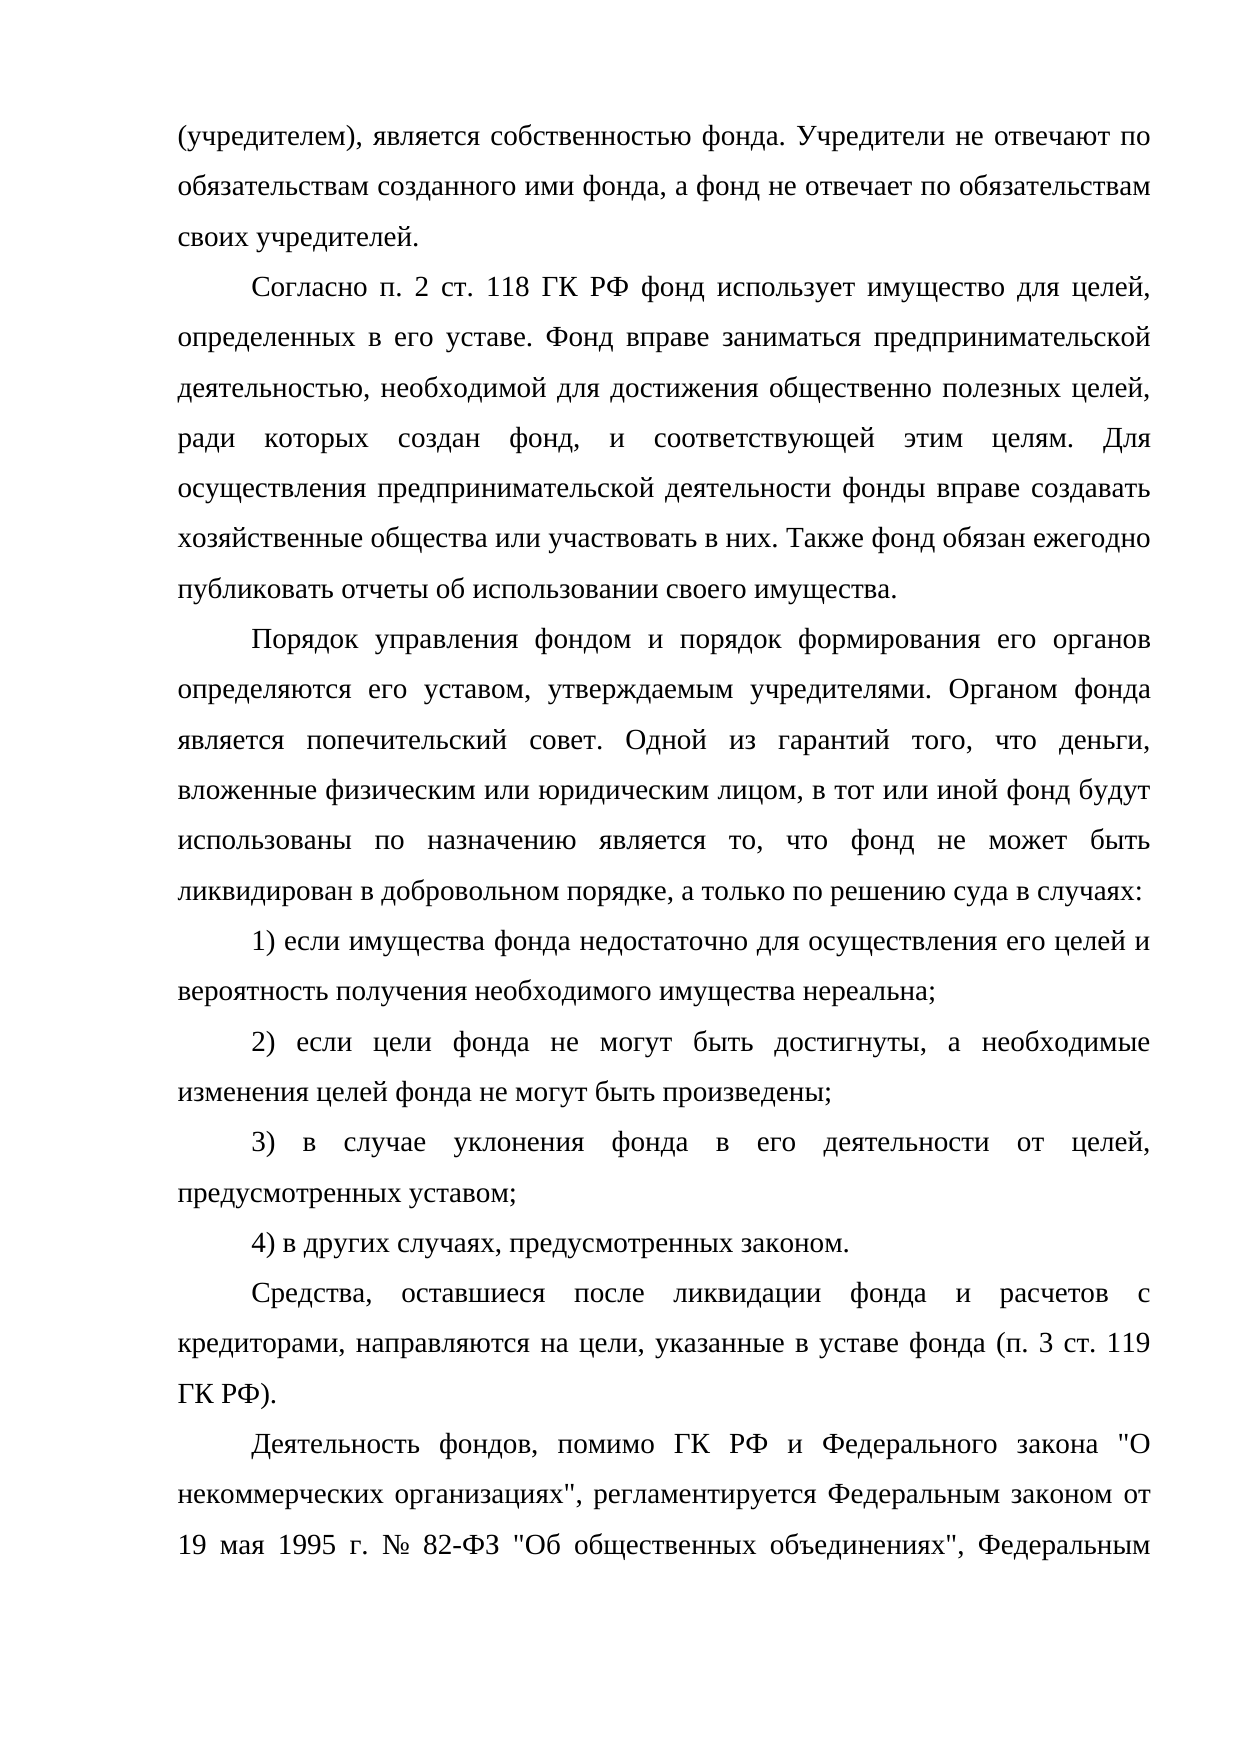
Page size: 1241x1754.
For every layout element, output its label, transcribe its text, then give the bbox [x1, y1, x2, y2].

text 2) если цели фонда не могут быть достигнуты, а необходимые изменения целей фонда не могут быть произведены; [177, 1024, 1152, 1108]
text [177, 118, 1152, 252]
text Согласно п. 2 ст. 118 ГК РФ фонд использует имущество для целей, определенных в его уставе. Фонд вправе заниматься предпринимательской деятельностью, необходимой для достижения общественно полезных целей, ради которых создан фонд, и соответствующей этим целям. Для осуществления предпринимательской деятельности фонды вправе создавать хозяйственные общества или участвовать в них. Также фонд обязан ежегодно публиковать отчеты об использовании своего имущества. [177, 269, 1152, 604]
text Порядок управления фондом и порядок формирования его органов определяются его уставом, утверждаемым учредителями. Органом фонда является попечительский совет. Одной из гарантий того, что деньги, вложенные физическим или юридическим лицом, в тот или иной фонд будут использованы по назначению является то, что фонд не может быть ликвидирован в добровольном порядке, а только по решению суда в случаях: [177, 621, 1152, 906]
text 4) в других случаях, предусмотренных законом. [177, 1225, 1152, 1258]
text 1) если имущества фонда недостаточно для осуществления его целей и вероятность получения необходимого имущества нереальна; [177, 923, 1152, 1007]
text 3) в случае уклонения фонда в его деятельности от целей, предусмотренных уставом; [177, 1124, 1152, 1208]
text Средства, оставшиеся после ликвидации фонда и расчетов с кредиторами, направляются на цели, указанные в уставе фонда (п. 3 ст. 119 ГК РФ). [177, 1275, 1152, 1409]
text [177, 1426, 1152, 1560]
